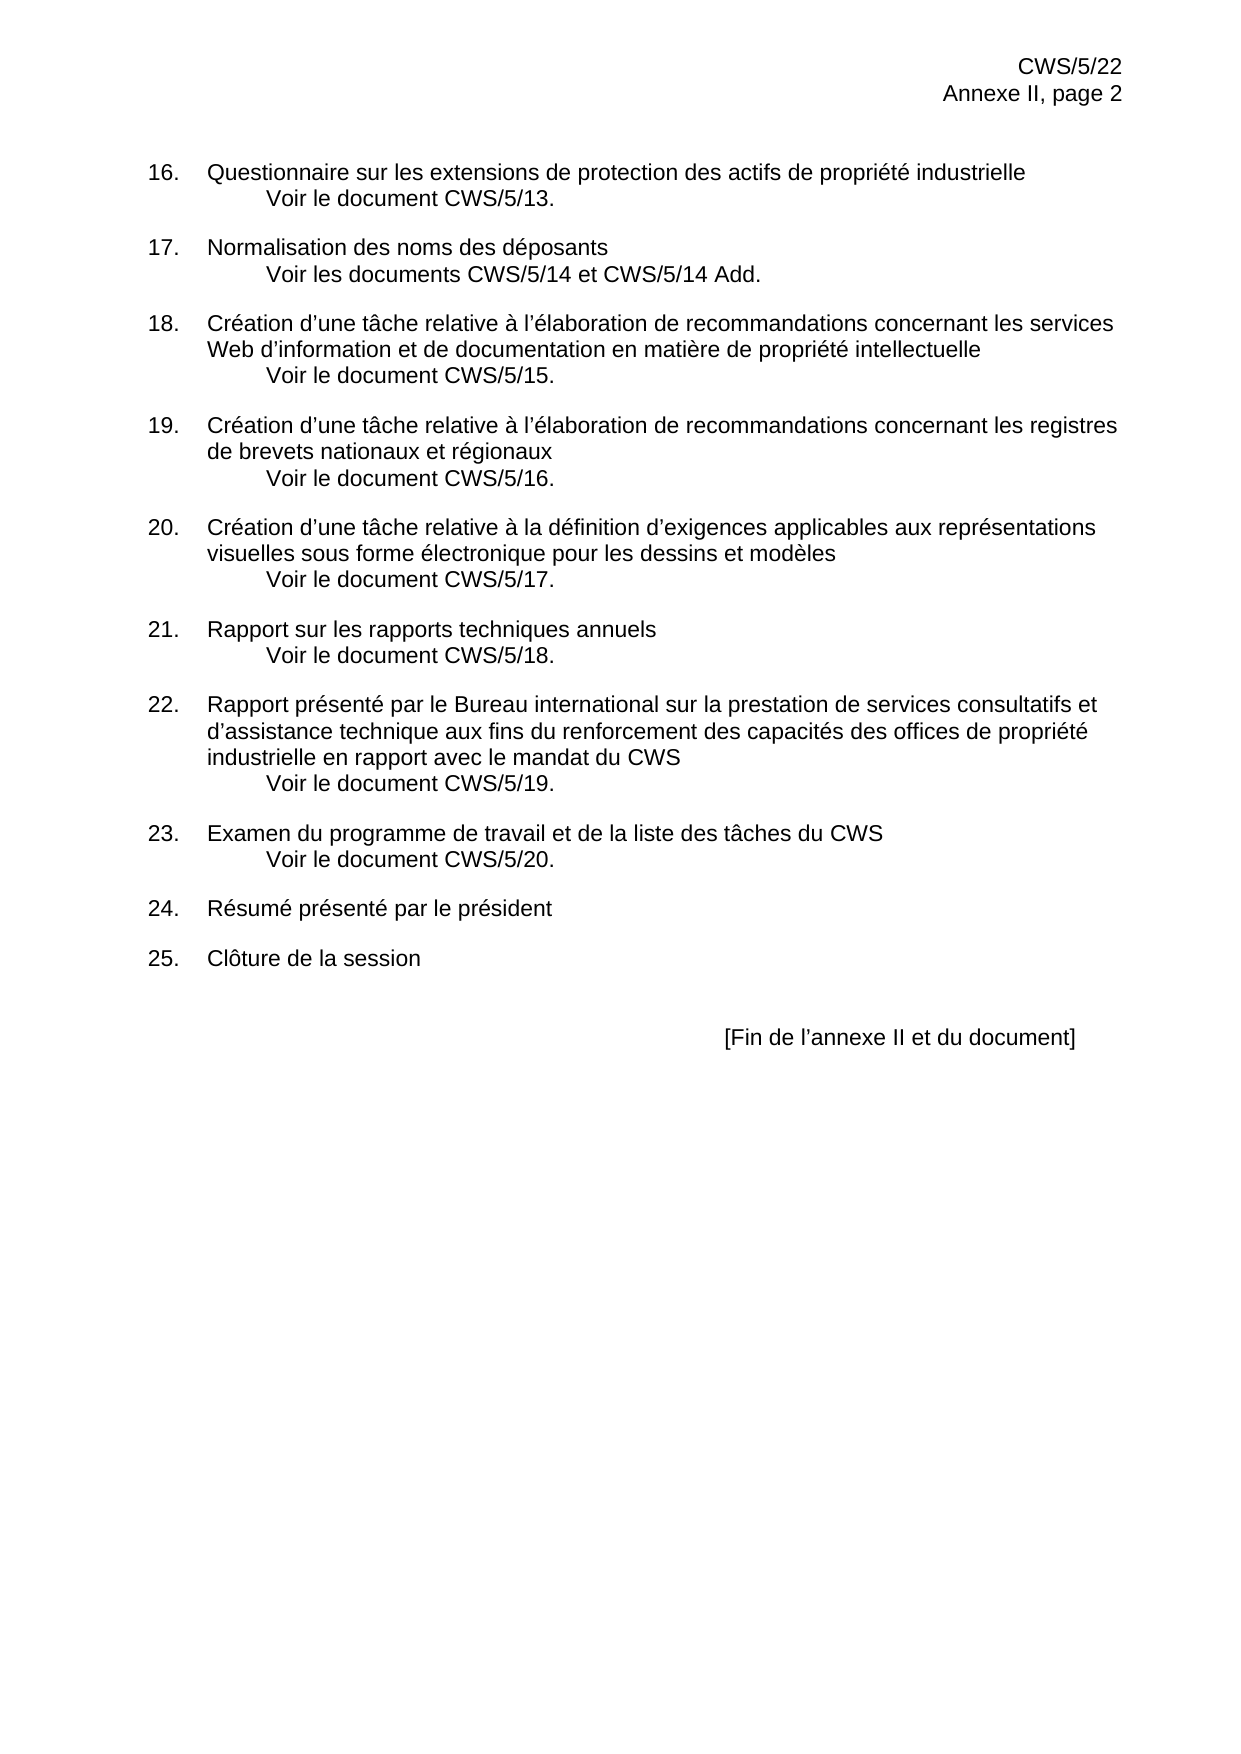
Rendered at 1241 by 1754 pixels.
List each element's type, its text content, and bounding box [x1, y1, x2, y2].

text Questionnaire sur les extensions de protection des actifs de propriété industrielle Voir le document CWS/5/13. [148, 158, 1122, 211]
text Rapport sur les rapports techniques annuels Voir le document CWS/5/18. [148, 616, 1122, 668]
text Rapport présenté par le Bureau international sur la prestation de services consultatifs et d’assistance technique aux fins du renforcement des capacités des offices de propriété industrielle en rapport avec le mandat du CWS Voir le document CWS/5/19. [148, 691, 1122, 797]
text Création d’une tâche relative à la définition d’exigences applicables aux représentations visuelles sous forme électronique pour les dessins et modèles Voir le document CWS/5/17. [148, 514, 1122, 593]
text Normalisation des noms des déposants Voir les documents CWS/5/14 et CWS/5/14 Add. [148, 234, 1122, 287]
text Clôture de la session [148, 944, 1122, 971]
text Création d’une tâche relative à l’élaboration de recommandations concernant les registres de brevets nationaux et régionaux Voir le document CWS/5/16. [148, 412, 1122, 491]
text Examen du programme de travail et de la liste des tâches du CWS Voir le document CWS/5/20. [148, 820, 1122, 872]
text Création d’une tâche relative à l’élaboration de recommandations concernant les services Web d’information et de documentation en matière de propriété intellectuelle Voir le document CWS/5/15. [148, 310, 1122, 389]
text Résumé présenté par le président [148, 895, 1122, 922]
text [Fin de l’annexe II et du document] [724, 1024, 1122, 1050]
